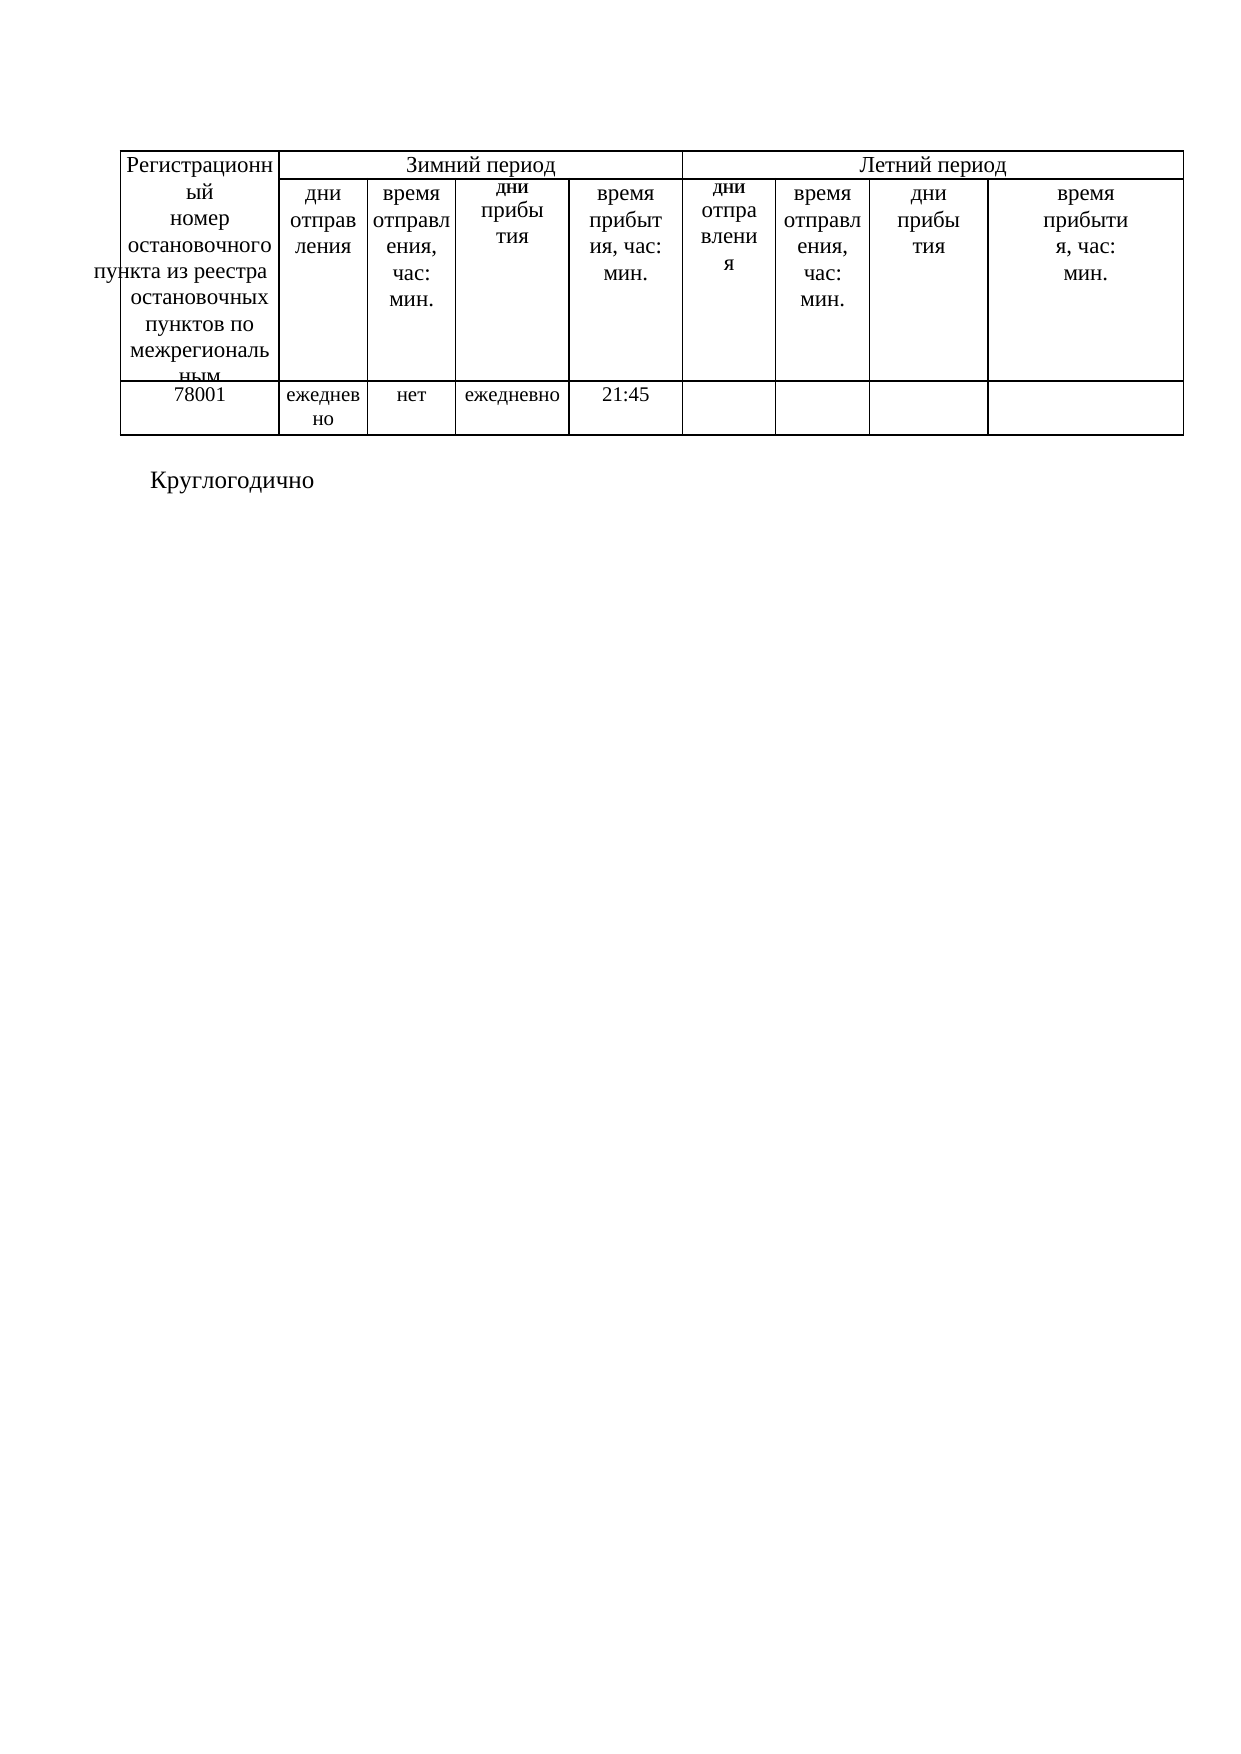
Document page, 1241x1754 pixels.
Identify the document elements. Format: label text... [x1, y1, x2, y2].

table_cell 21:45 [570, 382, 682, 434]
table_cell время прибыти я, час: мин. [989, 180, 1183, 380]
table_cell время прибыт ия, час: мин. [570, 180, 682, 380]
table_cell [989, 382, 1183, 434]
table_cell дни отправ ления [280, 180, 367, 380]
table_cell [776, 382, 869, 434]
table_header Зимний период [280, 152, 682, 178]
table_cell ежедневно [280, 382, 367, 434]
table_cell [870, 382, 987, 434]
table_cell нет [368, 382, 455, 434]
table_header Летний период [683, 152, 1183, 178]
table_cell дни прибы тия [870, 180, 987, 380]
table_cell [683, 382, 775, 434]
text Круглогодично [150, 465, 1090, 493]
table_cell ежедневно [456, 382, 568, 434]
table_cell ДНИ отпра влени я [683, 180, 775, 380]
table_cell 78001 [121, 382, 278, 434]
table_cell время отправл ения, час: мин. [368, 180, 455, 380]
table_cell ДНИ прибы тия [456, 180, 568, 380]
table_cell время отправл ения, час: мин. [776, 180, 869, 380]
table_header Регистрационный номер остановочного пункта из реестра остановочных пунктов по межрегиональным маршрутам регулярных перевозок [121, 152, 278, 380]
